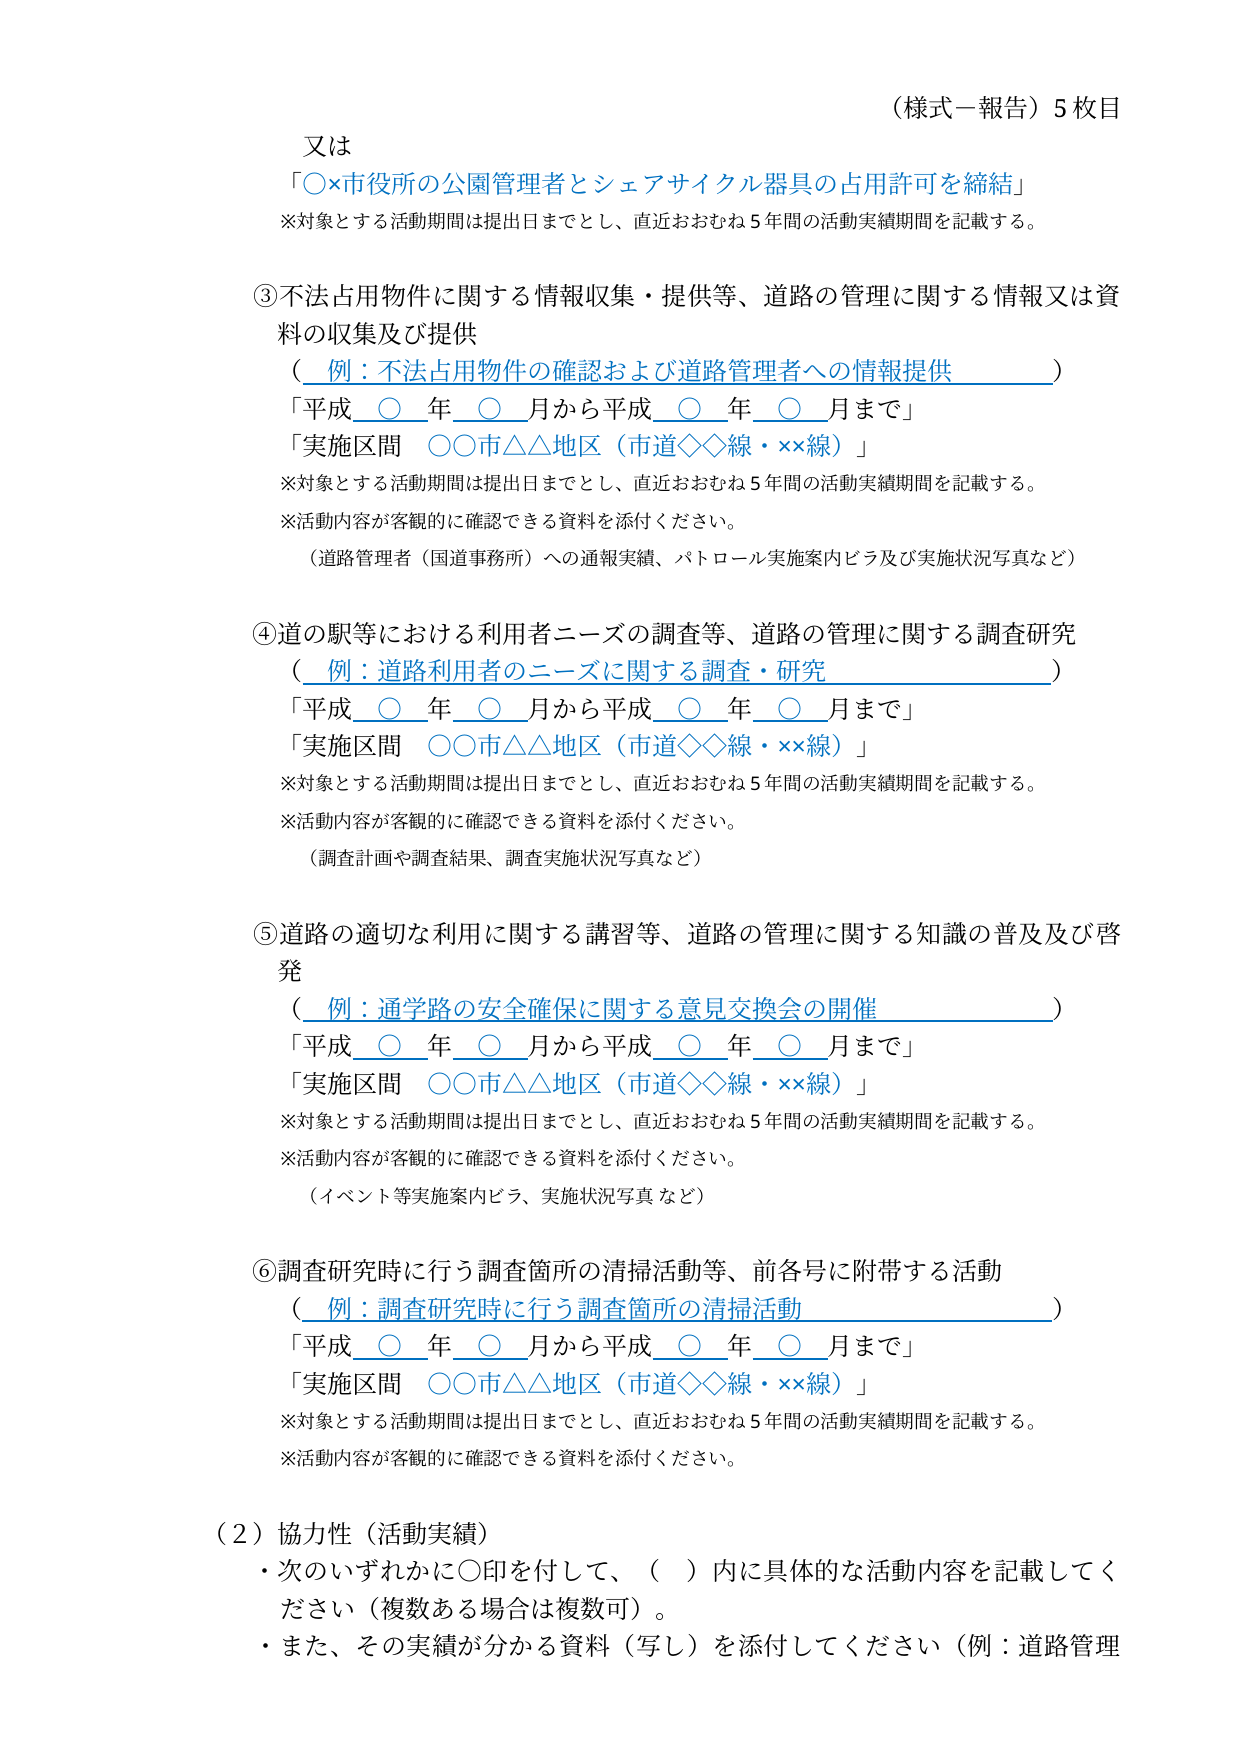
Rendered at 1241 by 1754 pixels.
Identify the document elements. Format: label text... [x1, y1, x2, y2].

text ・次のいずれかに○印を付して、（ ）内に具体的な活動内容を記載してください（複数ある場合は複数可）。 [252, 1551, 1122, 1626]
text 「実施区間 ○○市△△地区（市道◇◇線・××線）」 [177, 426, 1122, 464]
text （調査計画や調査結果、調査実施状況写真など） [252, 839, 1122, 876]
text ※活動内容が客観的に確認できる資料を添付ください。 [252, 801, 1122, 839]
text ※活動内容が客観的に確認できる資料を添付ください。 [252, 501, 1122, 539]
text （ 例：不法占用物件の確認および道路管理者への情報提供 ） [177, 351, 1122, 389]
text ※活動内容が客観的に確認できる資料を添付ください。 [252, 1439, 1122, 1476]
text 「○×市役所の公園管理者とシェアサイクル器具の占用許可を締結」 [177, 164, 1122, 201]
text 又は [177, 126, 1122, 164]
text 「実施区間 ○○市△△地区（市道◇◇線・××線）」 [177, 726, 1122, 764]
text 「平成 ○ 年 ○ 月から平成 ○ 年 ○ 月まで」 [177, 389, 1122, 426]
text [177, 1626, 1122, 1664]
text ※対象とする活動期間は提出日までとし、直近おおむね5年間の活動実績期間を記載する。 [252, 1401, 1122, 1439]
text 「実施区間 ○○市△△地区（市道◇◇線・××線）」 [177, 1364, 1122, 1401]
text （ 例：通学路の安全確保に関する意見交換会の開催 ） [177, 989, 1122, 1026]
text 「実施区間 ○○市△△地区（市道◇◇線・××線）」 [177, 1064, 1122, 1101]
text ④道の駅等における利用者ニーズの調査等、道路の管理に関する調査研究 [177, 614, 1122, 651]
text ※対象とする活動期間は提出日までとし、直近おおむね5年間の活動実績期間を記載する。 [252, 764, 1122, 801]
text （ 例：調査研究時に行う調査箇所の清掃活動 ） [177, 1289, 1122, 1326]
text ⑥調査研究時に行う調査箇所の清掃活動等、前各号に附帯する活動 [177, 1251, 1122, 1289]
text ⑤道路の適切な利用に関する講習等、道路の管理に関する知識の普及及び啓発 [177, 914, 1122, 989]
text ※対象とする活動期間は提出日までとし、直近おおむね5年間の活動実績期間を記載する。 [252, 201, 1122, 239]
text 「平成 ○ 年 ○ 月から平成 ○ 年 ○ 月まで」 [177, 1326, 1122, 1364]
text （イベント等実施案内ビラ、実施状況写真 など） [252, 1176, 1122, 1214]
text 「平成 ○ 年 ○ 月から平成 ○ 年 ○ 月まで」 [177, 689, 1122, 726]
text （２）協力性（活動実績） [177, 1514, 1122, 1551]
text ※活動内容が客観的に確認できる資料を添付ください。 [252, 1139, 1122, 1176]
text （道路管理者（国道事務所）への通報実績、パトロール実施案内ビラ及び実施状況写真など） [252, 539, 1122, 576]
text （ 例：道路利用者のニーズに関する調査・研究 ） [177, 651, 1122, 689]
text ※対象とする活動期間は提出日までとし、直近おおむね5年間の活動実績期間を記載する。 [252, 464, 1122, 501]
text ③不法占用物件に関する情報収集・提供等、道路の管理に関する情報又は資料の収集及び提供 [177, 276, 1122, 351]
text 「平成 ○ 年 ○ 月から平成 ○ 年 ○ 月まで」 [177, 1026, 1122, 1064]
text ※対象とする活動期間は提出日までとし、直近おおむね5年間の活動実績期間を記載する。 [252, 1101, 1122, 1139]
